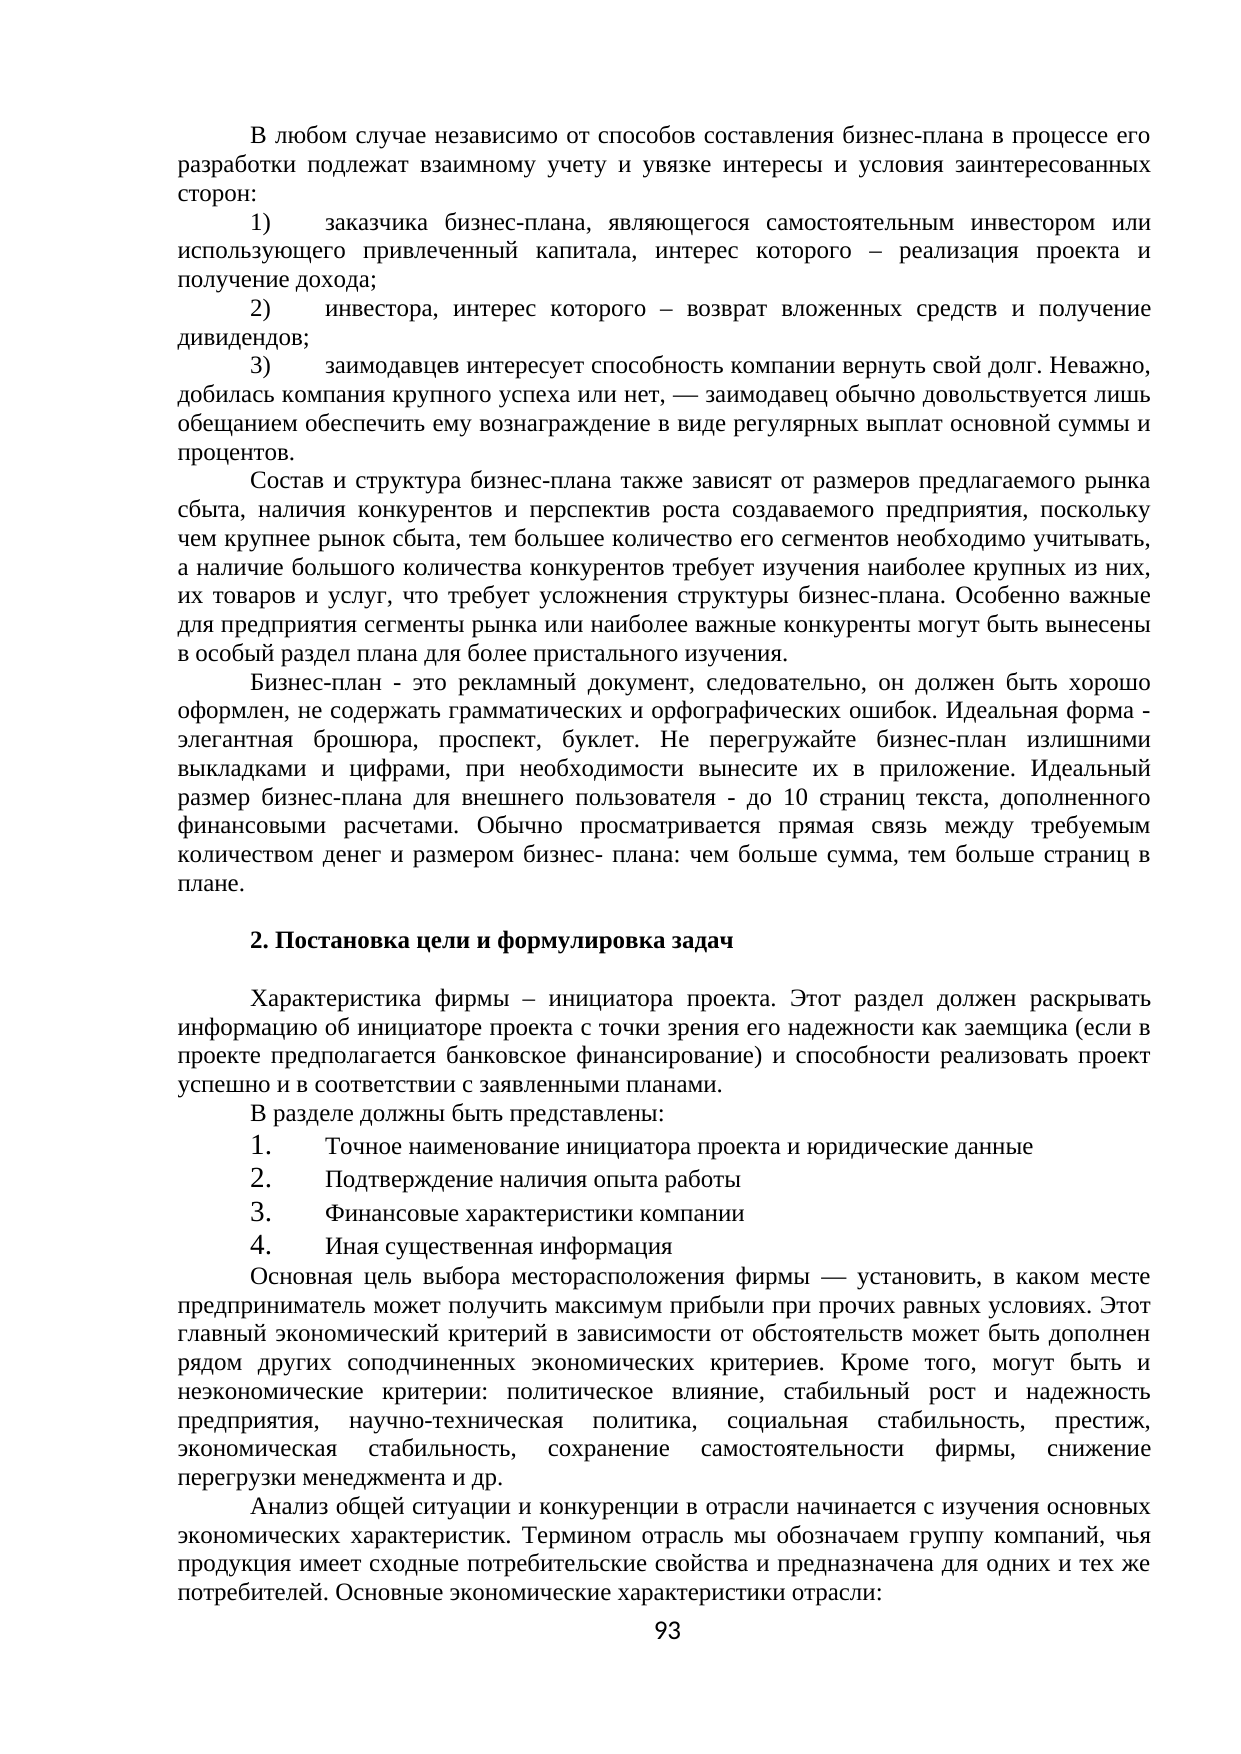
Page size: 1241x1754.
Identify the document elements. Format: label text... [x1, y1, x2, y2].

list заимодавцев интересует способность компании вернуть свой долг. Неважно, добилась компания крупного успеха или нет, — заимодавец обычно довольствуется лишь обещанием обеспечить ему вознаграждение в виде регулярных выплат основной суммы и процентов. [177, 351, 1152, 466]
text В разделе должны быть представлены: [177, 1098, 1152, 1127]
list Точное наименование инициатора проекта и юридические данные [177, 1127, 1152, 1160]
list Подтверждение наличия опыта работы [177, 1160, 1152, 1194]
text В любом случае независимо от способов составления бизнес-плана в процессе его разработки подлежат взаимному учету и увязке интересы и условия заинтересованных сторон: [177, 121, 1152, 207]
text Характеристика фирмы – инициатора проекта. Этот раздел должен раскрывать информацию об инициаторе проекта с точки зрения его надежности как заемщика (если в проекте предполагается банковское финансирование) и способности реализовать проект успешно и в соответствии с заявленными планами. [177, 983, 1152, 1098]
text Бизнес-план - это рекламный документ, следовательно, он должен быть хорошо оформлен, не содержать грамматических и орфографических ошибок. Идеальная форма - элегантная брошюра, проспект, буклет. Не перегружайте бизнес-план излишними выкладками и цифрами, при необходимости вынесите их в приложение. Идеальный размер бизнес-плана для внешнего пользователя - до 10 страниц текста, дополненного финансовыми расчетами. Обычно просматривается прямая связь между требуемым количеством денег и размером бизнес- плана: чем больше сумма, тем больше страниц в плане. [177, 667, 1152, 897]
text Состав и структура бизнес-плана также зависят от размеров предлагаемого рынка сбыта, наличия конкурентов и перспектив роста создаваемого предприятия, поскольку чем крупнее рынок сбыта, тем большее количество его сегментов необходимо учитывать, а наличие большого количества конкурентов требует изучения наиболее крупных из них, их товаров и услуг, что требует усложнения структуры бизнес-плана. Особенно важные для предприятия сегменты рынка или наиболее важные конкуренты могут быть вынесены в особый раздел плана для более пристального изучения. [177, 466, 1152, 667]
text 2. Постановка цели и формулировка задач [177, 926, 1152, 954]
list Финансовые характеристики компании [177, 1194, 1152, 1227]
text Основная цель выбора месторасположения фирмы — установить, в каком месте предприниматель может получить максимум прибыли при прочих равных условиях. Этот главный экономический критерий в зависимости от обстоятельств может быть дополнен рядом других соподчиненных экономических критериев. Кроме того, могут быть и неэкономические критерии: политическое влияние, стабильный рост и надежность предприятия, научно-техническая политика, социальная стабильность, престиж, экономическая стабильность, сохранение самостоятельности фирмы, снижение перегрузки менеджмента и др. [177, 1261, 1152, 1491]
list заказчика бизнес-плана, являющегося самостоятельным инвестором или использующего привлеченный капитала, интерес которого – реализация проекта и получение дохода; [177, 207, 1152, 293]
list Иная существенная информация [177, 1227, 1152, 1261]
list инвестора, интерес которого – возврат вложенных средств и получение дивидендов; [177, 293, 1152, 351]
text Анализ общей ситуации и конкуренции в отрасли начинается с изучения основных экономических характеристик. Термином отрасль мы обозначаем группу компаний, чья продукция имеет сходные потребительские свойства и предназначена для одних и тех же потребителей. Основные экономические характеристики отрасли: [177, 1491, 1152, 1606]
